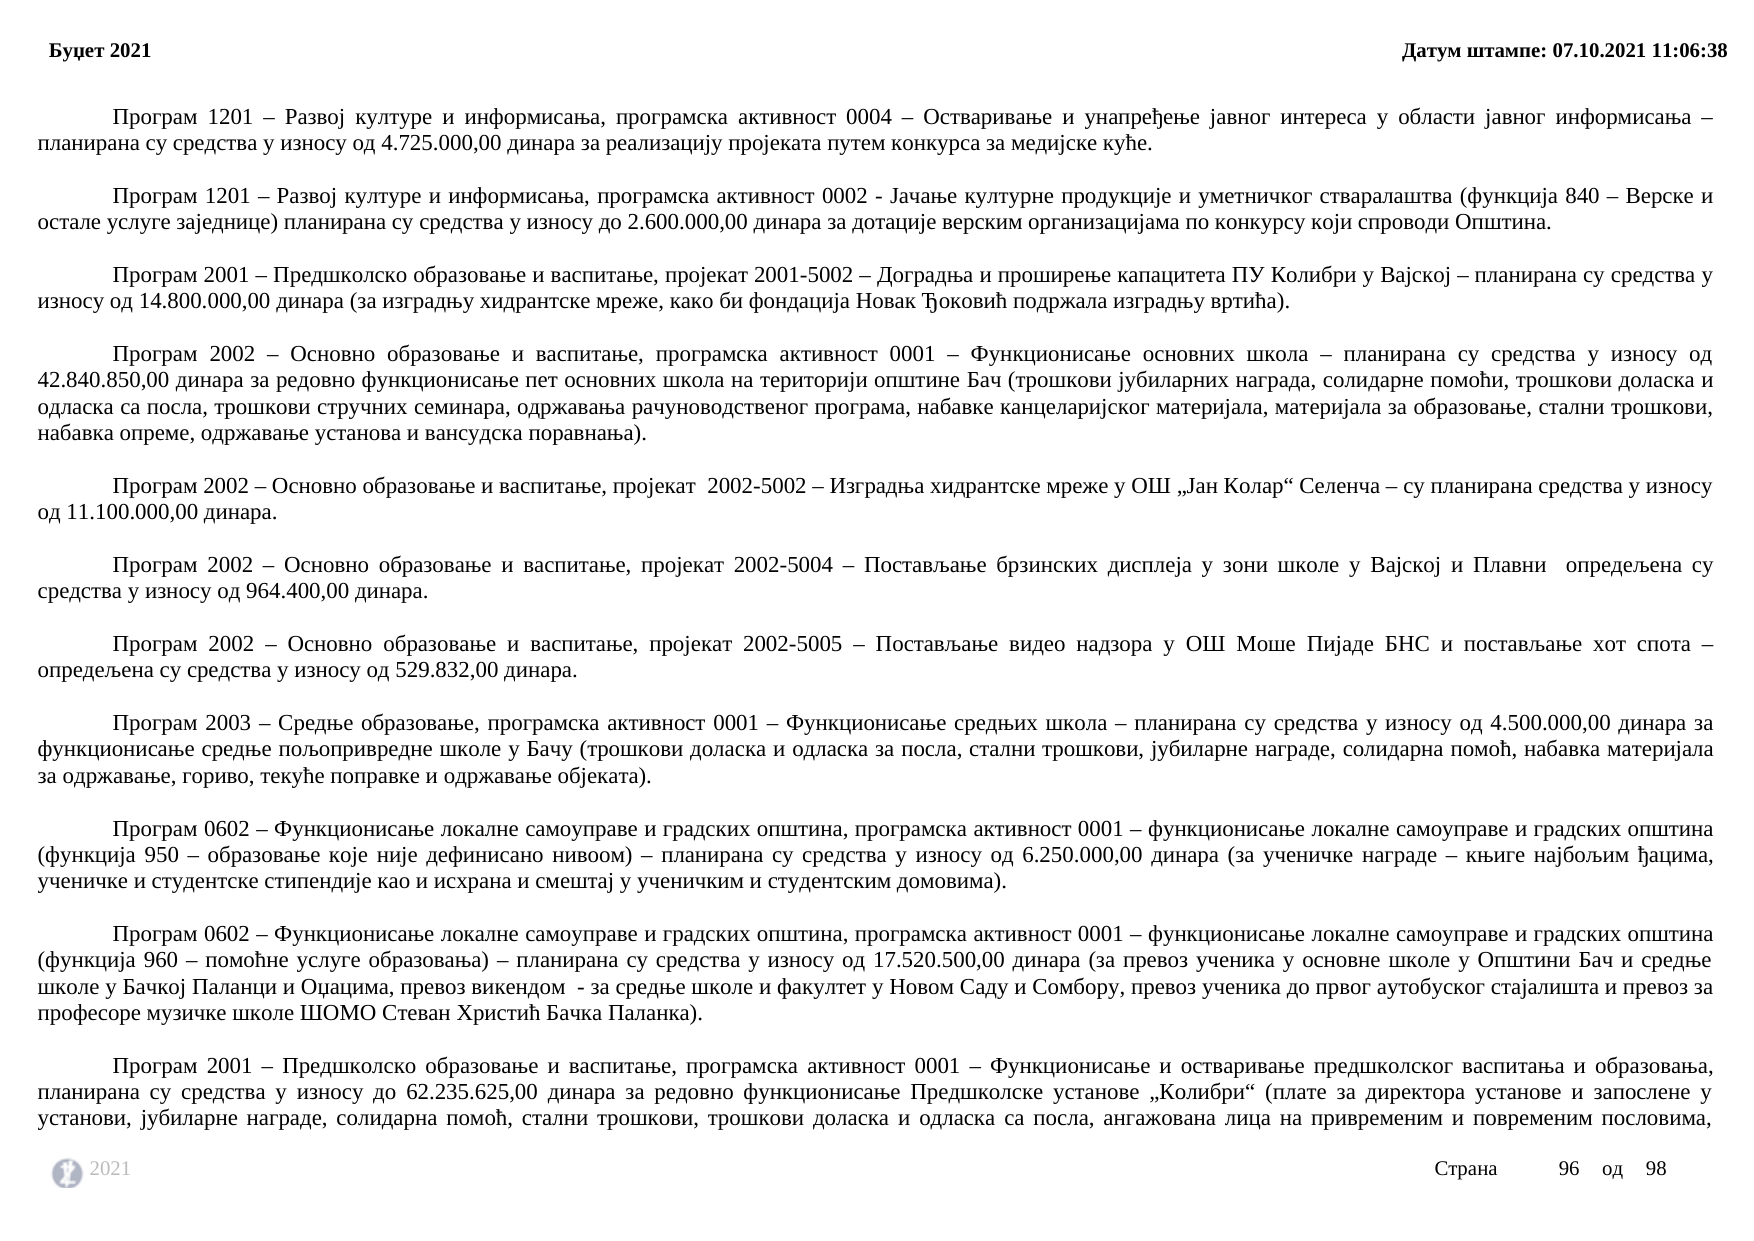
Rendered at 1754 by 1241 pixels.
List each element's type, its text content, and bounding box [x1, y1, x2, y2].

text Програм 2002 – Основно образовање и васпитање, програмска активност 0001 – Функционисање основних школа – планирана су средства у износу од 42.840.850,00 динара за редовно функционисање пет основних школа на територији општине Бач (трошкови јубиларних награда, солидарне помоћи, трошкови доласка и одласка са посла, трошкови стручних семинара, одржавања рачуноводственог програма, набавке канцеларијског материјала, материјала за образовање, стални трошкови, набавка опреме, одржавање установа и вансудска поравнања). [37, 340, 1716, 446]
text Програм 1201 – Развој културе и информисања, програмска активност 0004 – Остваривање и унапређење јавног интереса у области јавног информисања – планирана су средства у износу од 4.725.000,00 динара за реализацију пројеката путем конкурса за медијске куће. [37, 103, 1716, 156]
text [37, 1052, 1716, 1131]
text Програм 2001 – Предшколско образовање и васпитање, пројекат 2001-5002 – Доградња и проширење капацитета ПУ Колибри у Вајској – планирана су средства у износу од 14.800.000,00 динара (за изградњу хидрантске мреже, како би фондација Новак Ђоковић подржала изградњу вртића). [37, 261, 1716, 314]
text Програм 1201 – Развој културе и информисања, програмска активност 0002 - Јачање културне продукције и уметничког стваралаштва (функција 840 – Верске и остале услуге заједнице) планирана су средства у износу до 2.600.000,00 динара за дотације верским организацијама по конкурсу који спроводи Општина. [37, 182, 1716, 235]
text Програм 2003 – Средње образовање, програмска активност 0001 – Функционисање средњих школа – планирана су средства у износу од 4.500.000,00 динара за функционисање средње пољопривредне школе у Бачу (трошкови доласка и одласка за посла, стални трошкови, јубиларне награде, солидарна помоћ, набавка материјала за одржавање, гориво, текуће поправке и одржавање објеката). [37, 709, 1716, 788]
text Програм 2002 – Основно образовање и васпитање, пројекат 2002-5002 – Изградња хидрантске мреже у ОШ „Јан Колар“ Селенча – су планирана средства у износу од 11.100.000,00 динара. [37, 472, 1716, 525]
picture [48, 1155, 87, 1188]
text Програм 2002 – Основно образовање и васпитање, пројекат 2002-5005 – Постављање видео надзора у ОШ Моше Пијаде БНС и постављање хот спота – опредељена су средства у износу од 529.832,00 динара. [37, 630, 1716, 683]
text Програм 2002 – Основно образовање и васпитање, пројекат 2002-5004 – Постављање брзинских дисплеја у зони школе у Вајској и Плавни опредељена су средства у износу од 964.400,00 динара. [37, 551, 1716, 604]
text Програм 0602 – Функционисање локалне самоуправе и градских општина, програмска активност 0001 – функционисање локалне самоуправе и градских општина (функција 950 – образовање које није дефинисано нивоом) – планирана су средства у износу од 6.250.000,00 динара (за ученичке награде – књиге најбољим ђацима, ученичке и студентске стипендије као и исхрана и смештај у ученичким и студентским домовима). [37, 814, 1716, 894]
text Програм 0602 – Функционисање локалне самоуправе и градских општина, програмска активност 0001 – функционисање локалне самоуправе и градских општина (функција 960 – помоћне услуге образовања) – планирана су средства у износу од 17.520.500,00 динара (за превоз ученика у основне школе у Општини Бач и средње школе у Бачкој Паланци и Оџацима, превоз викендом - за средње школе и факултет у Новом Саду и Сомбору, превоз ученика до првог аутобуског стајалишта и превоз за професоре музичке школе ШОМО Стеван Христић Бачка Паланка). [37, 920, 1716, 1025]
